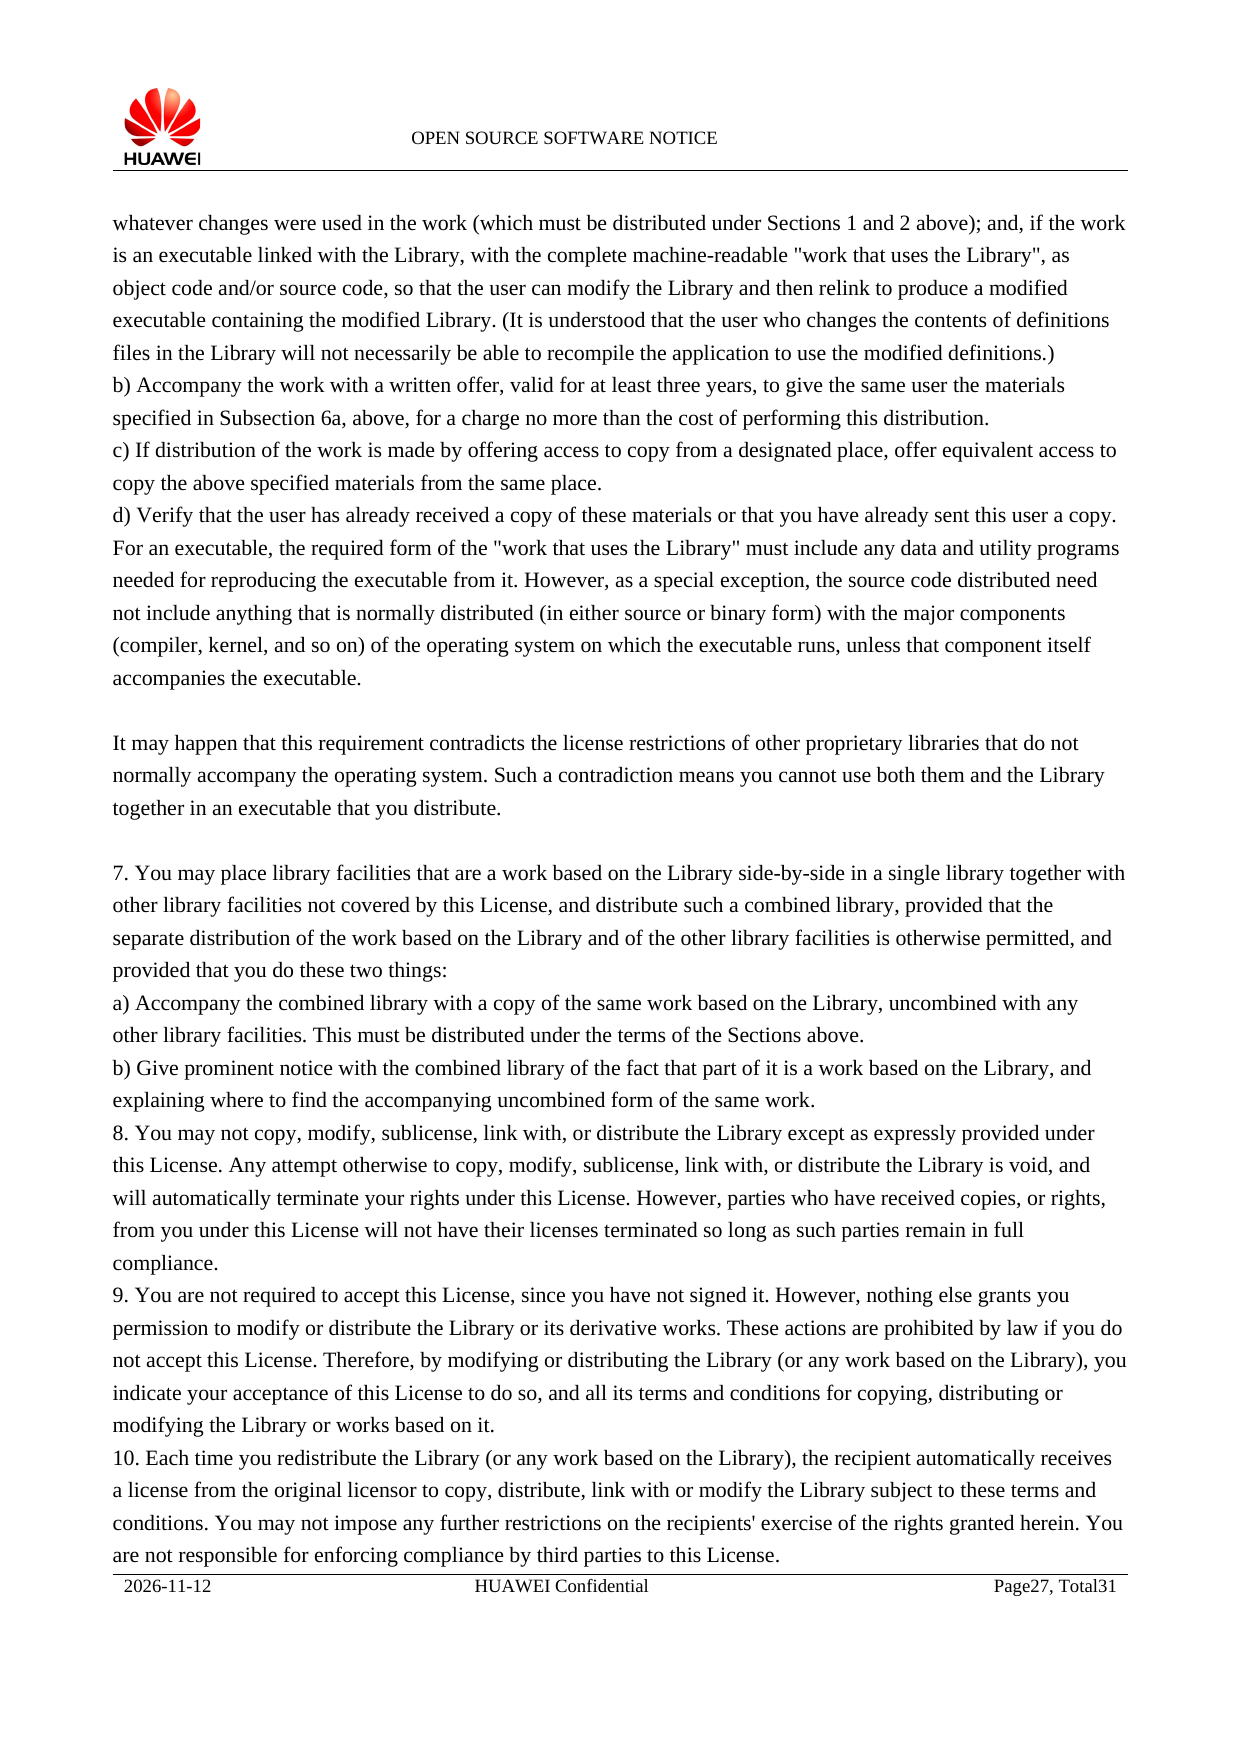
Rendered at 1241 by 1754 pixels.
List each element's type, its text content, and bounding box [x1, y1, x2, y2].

picture [124, 88, 201, 165]
